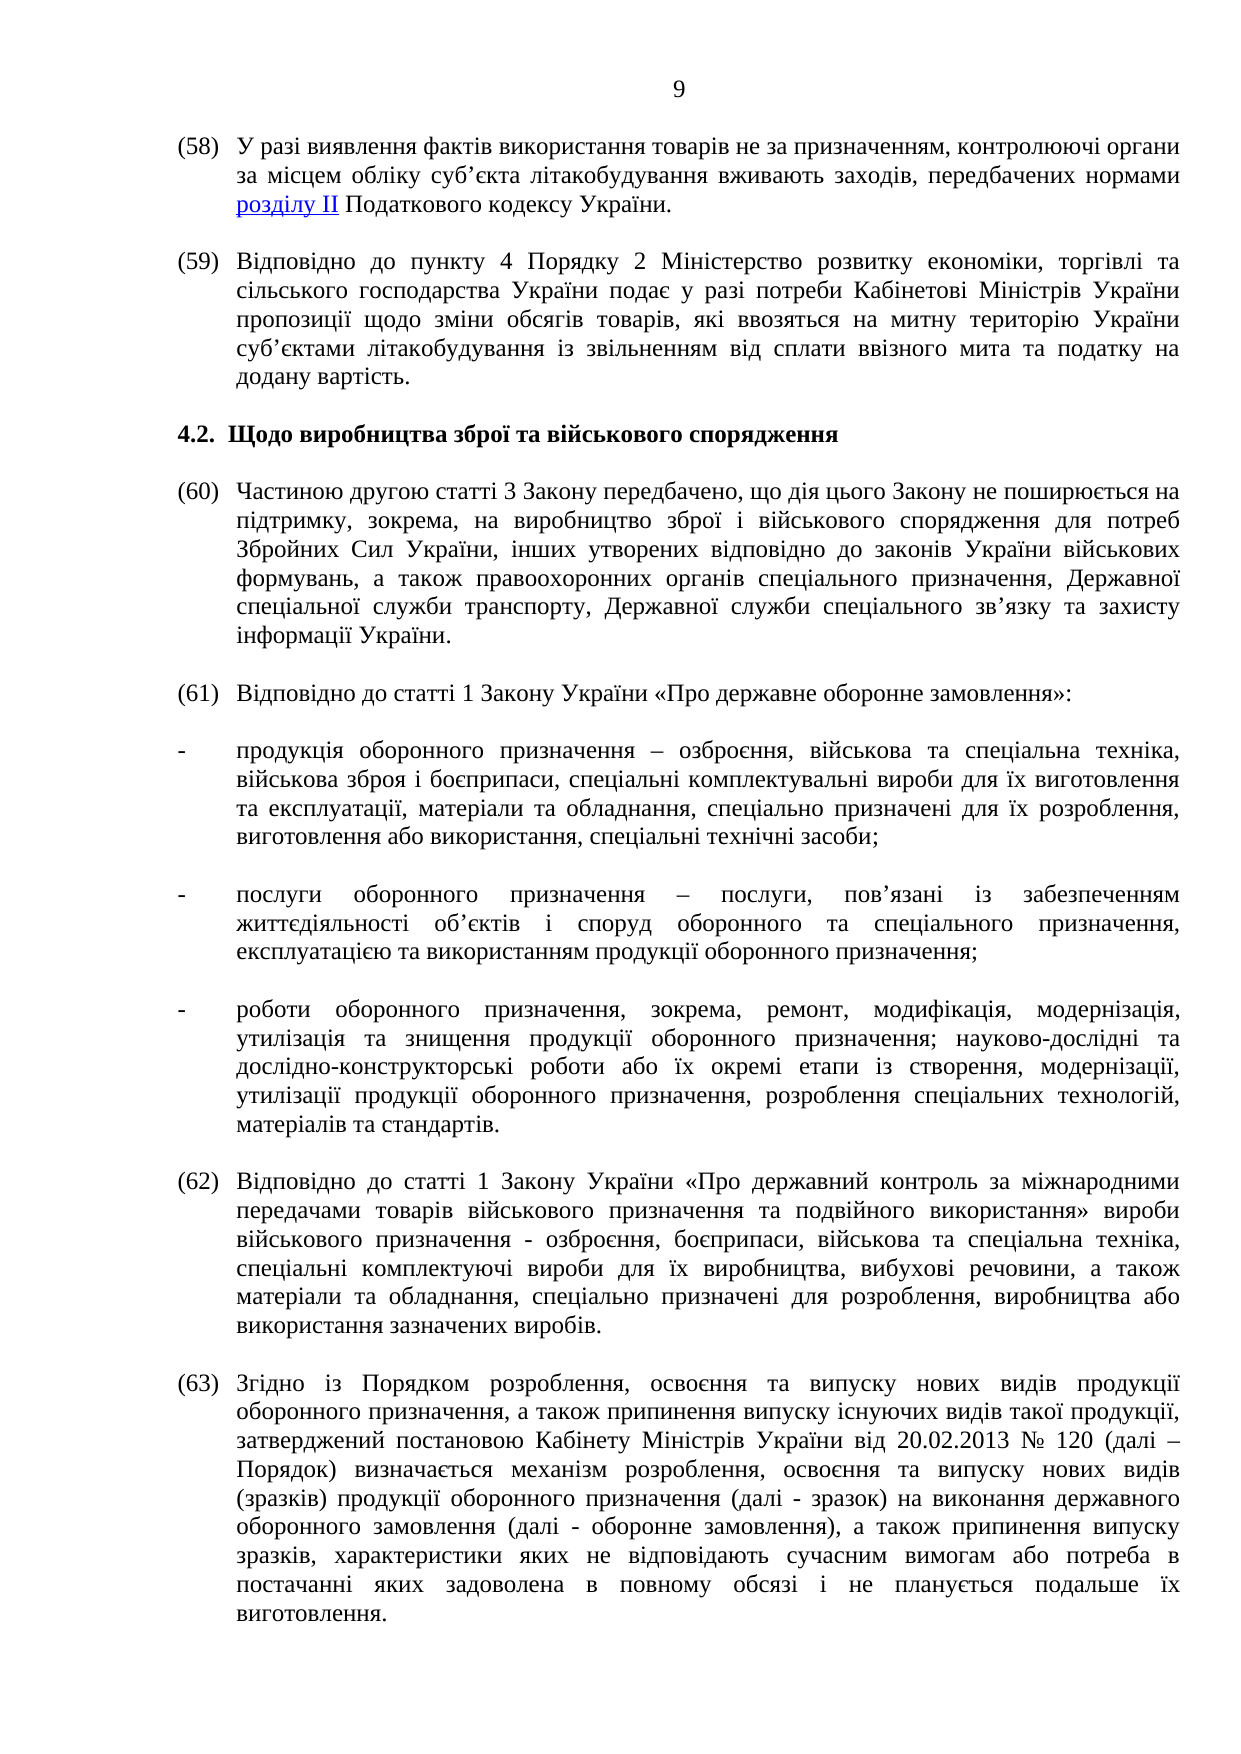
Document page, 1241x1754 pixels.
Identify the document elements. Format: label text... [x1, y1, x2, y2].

list Частиною другою статті 3 Закону передбачено, що дія цього Закону не поширюється на підтримку, зокрема, на виробництво зброї і військового спорядження для потреб Збройних Сил України, інших утворених відповідно до законів України військових формувань, а також правоохоронних органів спеціального призначення, Державної спеціальної служби транспорту, Державної служби спеціального зв’язку та захисту інформації України. [177, 476, 1181, 649]
list Відповідно до пункту 4 Порядку 2 Міністерство розвитку економіки, торгівлі та сільського господарства України подає у разі потреби Кабінетові Міністрів України пропозиції щодо зміни обсягів товарів, які ввозяться на митну територію України суб’єктами літакобудування із звільненням від сплати ввізного мита та податку на додану вартість. [177, 246, 1181, 390]
list послуги оборонного призначення – послуги, пов’язані із забезпеченням життєдіяльності об’єктів і споруд оборонного та спеціального призначення, експлуатацією та використанням продукції оборонного призначення; [177, 879, 1181, 965]
list Відповідно до статті 1 Закону України «Про державний контроль за міжнародними передачами товарів військового призначення та подвійного використання» вироби військового призначення - озброєння, боєприпаси, військова та спеціальна техніка, спеціальні комплектуючі вироби для їх виробництва, вибухові речовини, а також матеріали та обладнання, спеціально призначені для розроблення, виробництва або використання зазначених виробів. [177, 1166, 1181, 1339]
list Згідно із Порядком розроблення, освоєння та випуску нових видів продукції оборонного призначення, а також припинення випуску існуючих видів такої продукції, затверджений постановою Кабінету Міністрів України від 20.02.2013 № 120 (далі – Порядок) визначається механізм розроблення, освоєння та випуску нових видів (зразків) продукції оборонного призначення (далі - зразок) на виконання державного оборонного замовлення (далі - оборонне замовлення), а також припинення випуску зразків, характеристики яких не відповідають сучасним вимогам або потреба в постачанні яких задоволена в повному обсязі і не планується подальше їх виготовлення. [177, 1368, 1181, 1626]
list У разі виявлення фактів використання товарів не за призначенням, контролюючі органи за місцем обліку суб’єкта літакобудування вживають заходів, передбачених нормами розділу II Податкового кодексу України. [177, 131, 1181, 218]
list Відповідно до статті 1 Закону України «Про державне оборонне замовлення»: [177, 678, 1181, 706]
list роботи оборонного призначення, зокрема, ремонт, модифікація, модернізація, утилізація та знищення продукції оборонного призначення; науково-дослідні та дослідно-конструкторські роботи або їх окремі етапи із створення, модернізації, утилізації продукції оборонного призначення, розроблення спеціальних технологій, матеріалів та стандартів. [177, 994, 1181, 1138]
list Щодо виробництва зброї та військового спорядження [177, 419, 1181, 448]
list продукція оборонного призначення – озброєння, військова та спеціальна техніка, військова зброя і боєприпаси, спеціальні комплектувальні вироби для їх виготовлення та експлуатації, матеріали та обладнання, спеціально призначені для їх розроблення, виготовлення або використання, спеціальні технічні засоби; [177, 735, 1181, 850]
